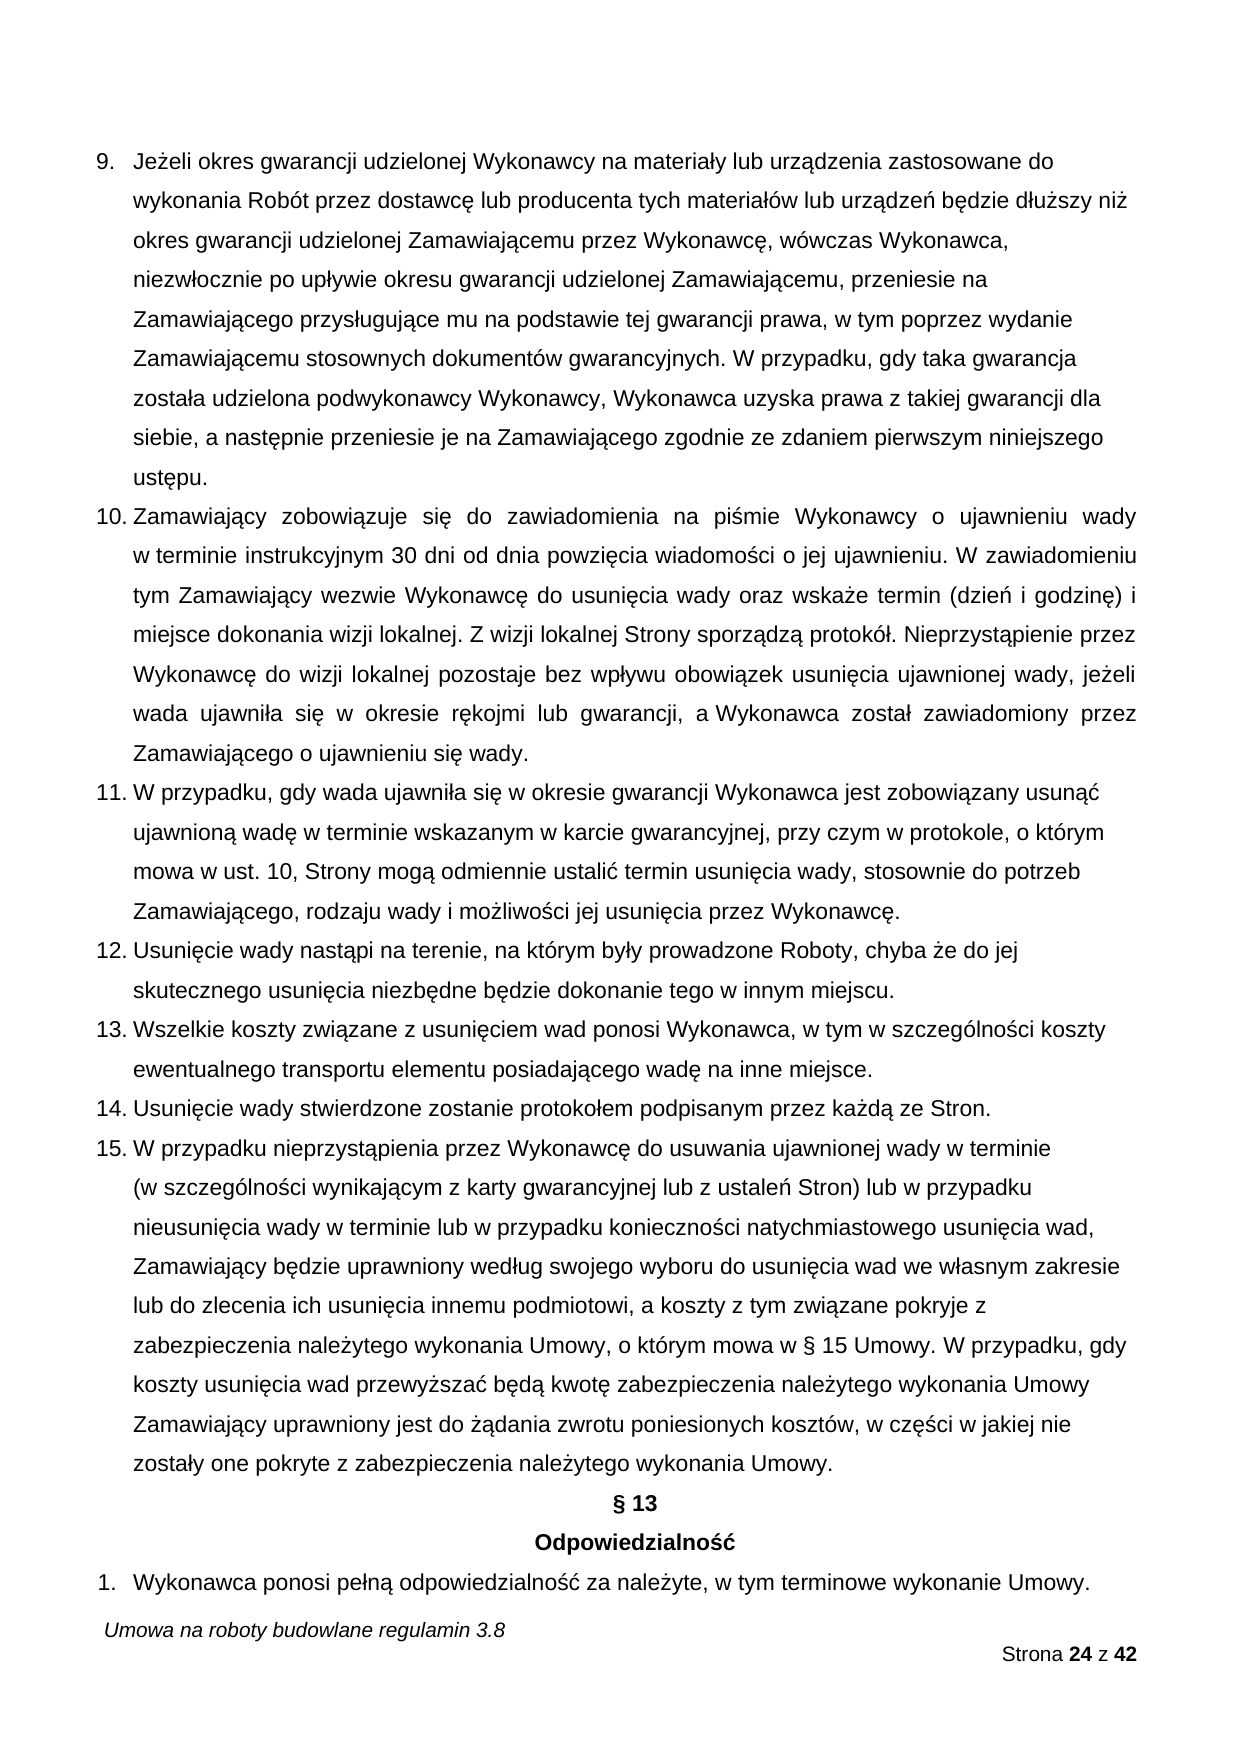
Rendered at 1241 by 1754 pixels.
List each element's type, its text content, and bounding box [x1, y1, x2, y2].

text § 13 [133, 1490, 1137, 1516]
list Wszelkie koszty związane z usunięciem wad ponosi Wykonawca, w tym w szczególności koszty ewentualnego transportu elementu posiadającego wadę na inne miejsce. [96, 1016, 1137, 1082]
list Zamawiający zobowiązuje się do zawiadomienia na piśmie Wykonawcy o ujawnieniu wady w terminie instrukcyjnym 30 dni od dnia powzięcia wiadomości o jej ujawnieniu. W zawiadomieniu tym Zamawiający wezwie Wykonawcę do usunięcia wady oraz wskaże termin (dzień i godzinę) i miejsce dokonania wizji lokalnej. Z wizji lokalnej Strony sporządzą protokół. Nieprzystąpienie przez Wykonawcę do wizji lokalnej pozostaje bez wpływu obowiązek usunięcia ujawnionej wady, jeżeli wada ujawniła się w okresie rękojmi lub gwarancji, a Wykonawca został zawiadomiony przez Zamawiającego o ujawnieniu się wady. [96, 503, 1137, 766]
list Wykonawca ponosi pełną odpowiedzialność za należyte, w tym terminowe wykonanie Umowy. [97, 1569, 1137, 1595]
list W przypadku nieprzystąpienia przez Wykonawcę do usuwania ujawnionej wady w terminie (w szczególności wynikającym z karty gwarancyjnej lub z ustaleń Stron) lub w przypadku nieusunięcia wady w terminie lub w przypadku konieczności natychmiastowego usunięcia wad, Zamawiający będzie uprawniony według swojego wyboru do usunięcia wad we własnym zakresie lub do zlecenia ich usunięcia innemu podmiotowi, a koszty z tym związane pokryje z zabezpieczenia należytego wykonania Umowy, o którym mowa w § 15 Umowy. W przypadku, gdy koszty usunięcia wad przewyższać będą kwotę zabezpieczenia należytego wykonania Umowy Zamawiający uprawniony jest do żądania zwrotu poniesionych kosztów, w części w jakiej nie zostały one pokryte z zabezpieczenia należytego wykonania Umowy. [96, 1134, 1137, 1477]
list Usunięcie wady nastąpi na terenie, na którym były prowadzone Roboty, chyba że do jej skutecznego usunięcia niezbędne będzie dokonanie tego w innym miejscu. [96, 937, 1137, 1003]
list Jeżeli okres gwarancji udzielonej Wykonawcy na materiały lub urządzenia zastosowane do wykonania Robót przez dostawcę lub producenta tych materiałów lub urządzeń będzie dłuższy niż okres gwarancji udzielonej Zamawiającemu przez Wykonawcę, wówczas Wykonawca, niezwłocznie po upływie okresu gwarancji udzielonej Zamawiającemu, przeniesie na Zamawiającego przysługujące mu na podstawie tej gwarancji prawa, w tym poprzez wydanie Zamawiającemu stosownych dokumentów gwarancyjnych. W przypadku, gdy taka gwarancja została udzielona podwykonawcy Wykonawcy, Wykonawca uzyska prawa z takiej gwarancji dla siebie, a następnie przeniesie je na Zamawiającego zgodnie ze zdaniem pierwszym niniejszego ustępu. [96, 148, 1137, 490]
text Odpowiedzialność [133, 1529, 1137, 1556]
list Usunięcie wady stwierdzone zostanie protokołem podpisanym przez każdą ze Stron. [96, 1095, 1137, 1121]
list W przypadku, gdy wada ujawniła się w okresie gwarancji Wykonawca jest zobowiązany usunąć ujawnioną wadę w terminie wskazanym w karcie gwarancyjnej, przy czym w protokole, o którym mowa w ust. 10, Strony mogą odmiennie ustalić termin usunięcia wady, stosownie do potrzeb Zamawiającego, rodzaju wady i możliwości jej usunięcia przez Wykonawcę. [96, 779, 1137, 924]
